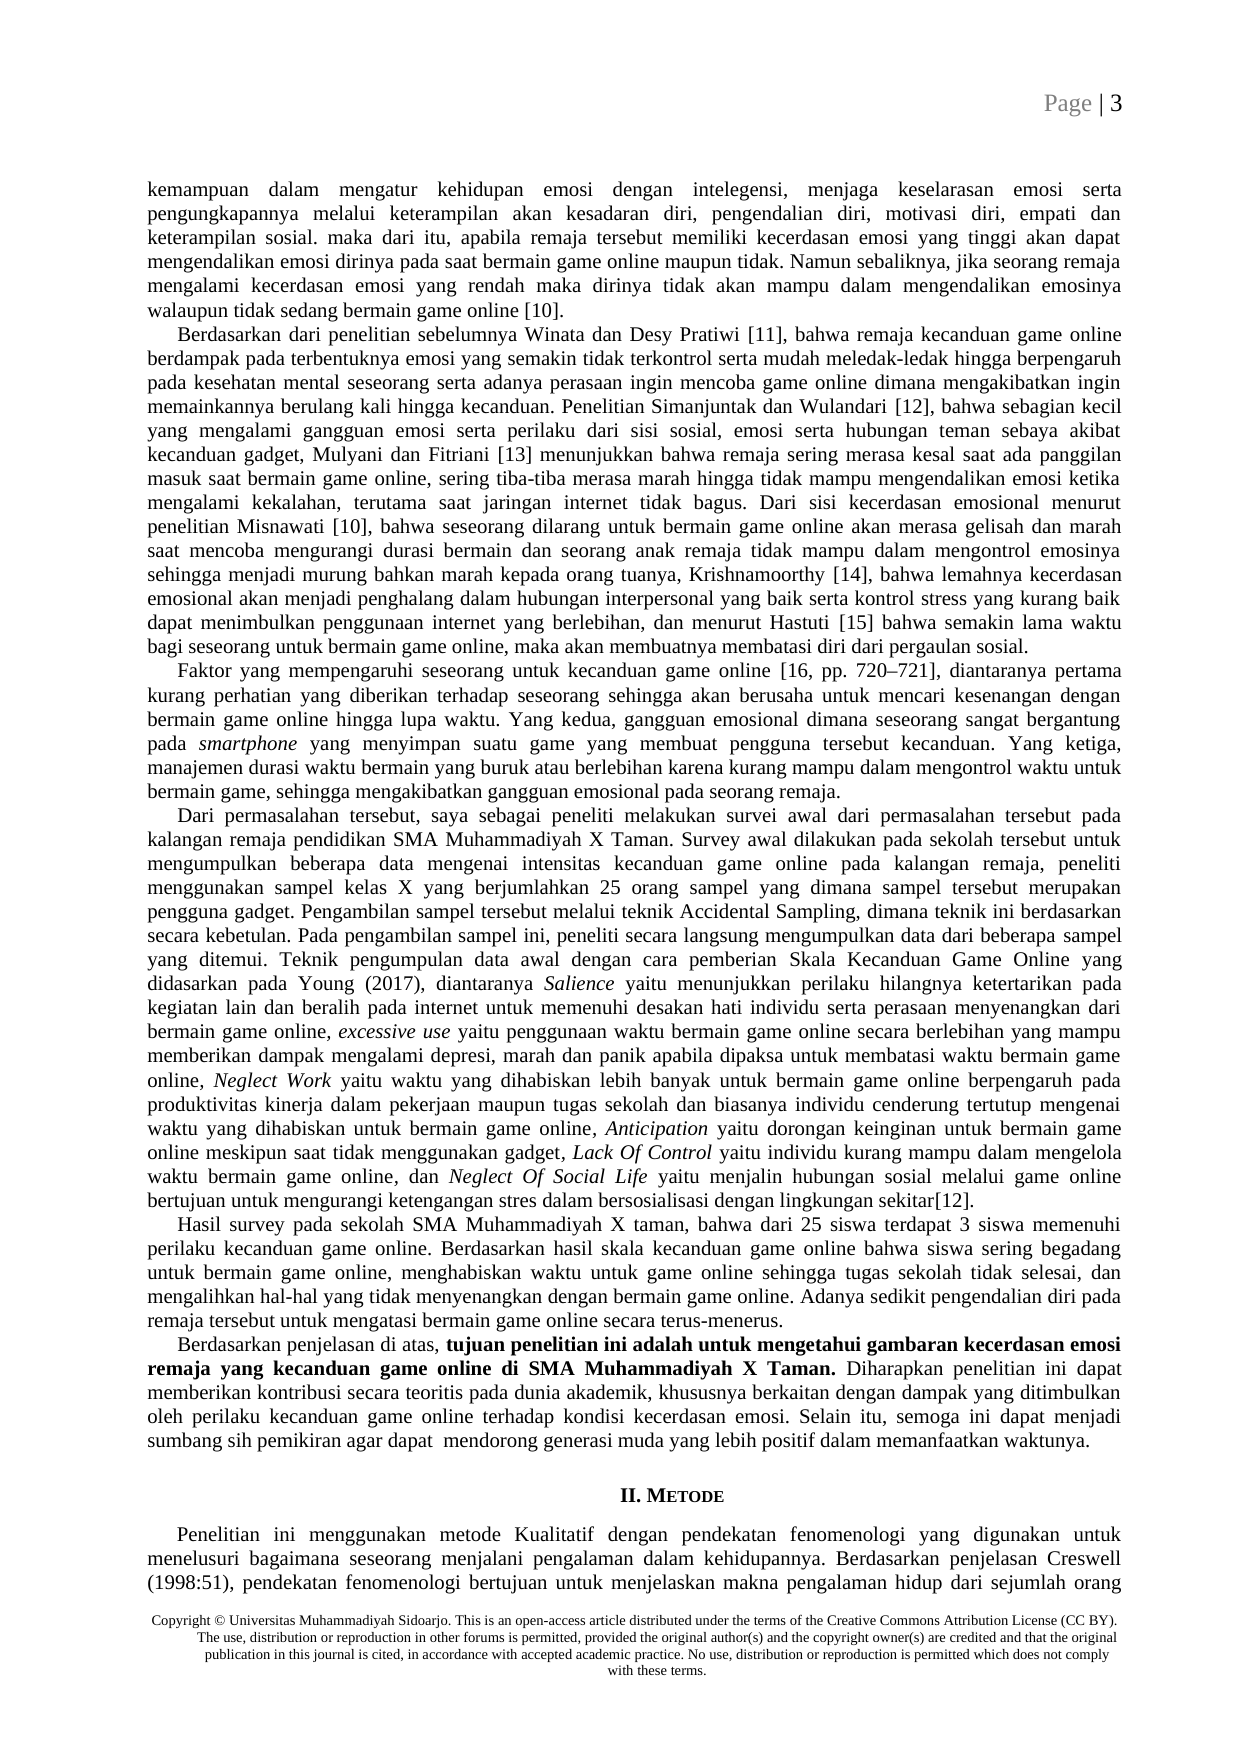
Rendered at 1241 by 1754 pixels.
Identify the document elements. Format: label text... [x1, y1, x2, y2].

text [147, 1522, 1122, 1594]
text Berdasarkan dari penelitian sebelumnya Winata dan Desy Pratiwi [11], bahwa remaja kecanduan game online berdampak pada terbentuknya emosi yang semakin tidak terkontrol serta mudah meledak-ledak hingga berpengaruh pada kesehatan mental seseorang serta adanya perasaan ingin mencoba game online dimana mengakibatkan ingin memainkannya berulang kali hingga kecanduan. Penelitian Simanjuntak dan Wulandari [12], bahwa sebagian kecil yang mengalami gangguan emosi serta perilaku dari sisi sosial, emosi serta hubungan teman sebaya akibat kecanduan gadget, Mulyani dan Fitriani [13] menunjukkan bahwa remaja sering merasa kesal saat ada panggilan masuk saat bermain game online, sering tiba-tiba merasa marah hingga tidak mampu mengendalikan emosi ketika mengalami kekalahan, terutama saat jaringan internet tidak bagus. Dari sisi kecerdasan emosional menurut penelitian Misnawati [10], bahwa seseorang dilarang untuk bermain game online akan merasa gelisah dan marah saat mencoba mengurangi durasi bermain dan seorang anak remaja tidak mampu dalam mengontrol emosinya sehingga menjadi murung bahkan marah kepada orang tuanya, Krishnamoorthy [14], bahwa lemahnya kecerdasan emosional akan menjadi penghalang dalam hubungan interpersonal yang baik serta kontrol stress yang kurang baik dapat menimbulkan penggunaan internet yang berlebihan, dan menurut Hastuti [15] bahwa semakin lama waktu bagi seseorang untuk bermain game online, maka akan membuatnya membatasi diri dari pergaulan sosial. [147, 322, 1122, 658]
text Dari permasalahan tersebut, saya sebagai peneliti melakukan survei awal dari permasalahan tersebut pada kalangan remaja pendidikan SMA Muhammadiyah X Taman. Survey awal dilakukan pada sekolah tersebut untuk mengumpulkan beberapa data mengenai intensitas kecanduan game online pada kalangan remaja, peneliti menggunakan sampel kelas X yang berjumlahkan 25 orang sampel yang dimana sampel tersebut merupakan pengguna gadget. Pengambilan sampel tersebut melalui teknik Accidental Sampling, dimana teknik ini berdasarkan secara kebetulan. Pada pengambilan sampel ini, peneliti secara langsung mengumpulkan data dari beberapa sampel yang ditemui. Teknik pengumpulan data awal dengan cara pemberian Skala Kecanduan Game Online yang didasarkan pada Young (2017), diantaranya Salience yaitu menunjukkan perilaku hilangnya ketertarikan pada kegiatan lain dan beralih pada internet untuk memenuhi desakan hati individu serta perasaan menyenangkan dari bermain game online, excessive use yaitu penggunaan waktu bermain game online secara berlebihan yang mampu memberikan dampak mengalami depresi, marah dan panik apabila dipaksa untuk membatasi waktu bermain game online, Neglect Work yaitu waktu yang dihabiskan lebih banyak untuk bermain game online berpengaruh pada produktivitas kinerja dalam pekerjaan maupun tugas sekolah dan biasanya individu cenderung tertutup mengenai waktu yang dihabiskan untuk bermain game online, Anticipation yaitu dorongan keinginan untuk bermain game online meskipun saat tidak menggunakan gadget, Lack Of Control yaitu individu kurang mampu dalam mengelola waktu bermain game online, dan Neglect Of Social Life yaitu menjalin hubungan sosial melalui game online bertujuan untuk mengurangi ketengangan stres dalam bersosialisasi dengan lingkungan sekitar[12]. [147, 803, 1122, 1212]
text Faktor yang mempengaruhi seseorang untuk kecanduan game online [16, pp. 720–721], diantaranya pertama kurang perhatian yang diberikan terhadap seseorang sehingga akan berusaha untuk mencari kesenangan dengan bermain game online hingga lupa waktu. Yang kedua, gangguan emosional dimana seseorang sangat bergantung pada smartphone yang menyimpan suatu game yang membuat pengguna tersebut kecanduan. Yang ketiga, manajemen durasi waktu bermain yang buruk atau berlebihan karena kurang mampu dalam mengontrol waktu untuk bermain game, sehingga mengakibatkan gangguan emosional pada seorang remaja. [147, 658, 1122, 803]
text Hasil survey pada sekolah SMA Muhammadiyah X taman, bahwa dari 25 siswa terdapat 3 siswa memenuhi perilaku kecanduan game online. Berdasarkan hasil skala kecanduan game online bahwa siswa sering begadang untuk bermain game online, menghabiskan waktu untuk game online sehingga tugas sekolah tidak selesai, dan mengalihkan hal-hal yang tidak menyenangkan dengan bermain game online. Adanya sedikit pengendalian diri pada remaja tersebut untuk mengatasi bermain game online secara terus-menerus. [147, 1212, 1122, 1332]
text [147, 177, 1122, 322]
text Berdasarkan penjelasan di atas, tujuan penelitian ini adalah untuk mengetahui gambaran kecerdasan emosi remaja yang kecanduan game online di SMA Muhammadiyah X Taman. Diharapkan penelitian ini dapat memberikan kontribusi secara teoritis pada dunia akademik, khususnya berkaitan dengan dampak yang ditimbulkan oleh perilaku kecanduan game online terhadap kondisi kecerdasan emosi. Selain itu, semoga ini dapat menjadi sumbang sih pemikiran agar dapat mendorong generasi muda yang lebih positif dalam memanfaatkan waktunya. [147, 1332, 1122, 1452]
subtitle II. Metode [147, 1482, 1122, 1507]
